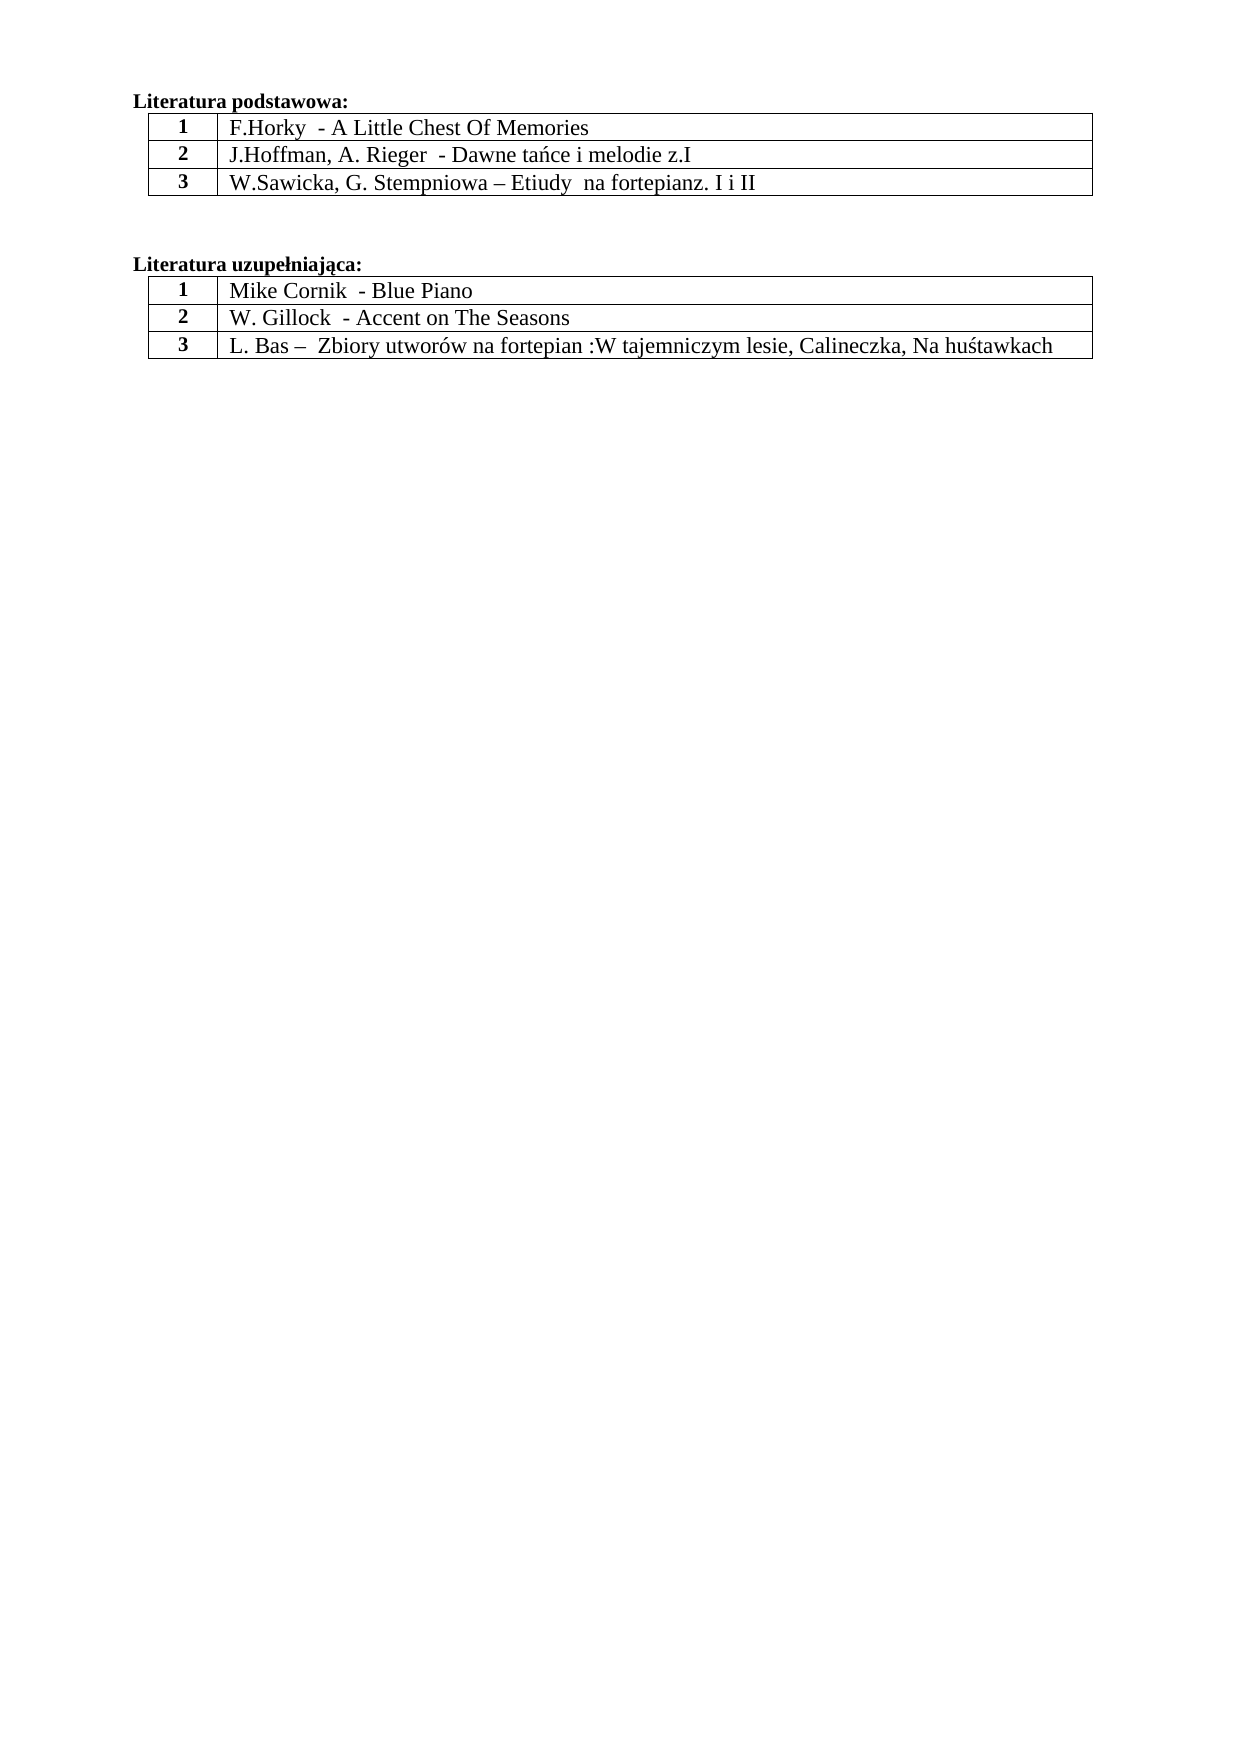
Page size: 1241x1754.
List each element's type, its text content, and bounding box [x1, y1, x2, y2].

text Literatura uzupełniająca: [133, 252, 1092, 276]
table_cell 3 [149, 332, 217, 358]
table_cell L. Bas – Zbiory utworów na fortepian :W tajemniczym lesie, Calineczka, Na huśtawkach [218, 332, 1092, 358]
table_cell J.Hoffman, A. Rieger - Dawne tańce i melodie z.I [218, 141, 1092, 167]
text Literatura podstawowa: [133, 89, 1092, 113]
table_header Mike Cornik - Blue Piano [218, 277, 1092, 303]
table_cell 2 [149, 305, 217, 331]
table_header F.Horky - A Little Chest Of Memories [218, 114, 1092, 140]
table_header 1 [149, 114, 217, 140]
table_header 1 [149, 277, 217, 303]
table_cell W.Sawicka, G. Stempniowa – Etiudy na fortepianz. I i II [218, 169, 1092, 195]
table_cell 2 [149, 141, 217, 167]
table_cell W. Gillock - Accent on The Seasons [218, 305, 1092, 331]
table_cell 3 [149, 169, 217, 195]
